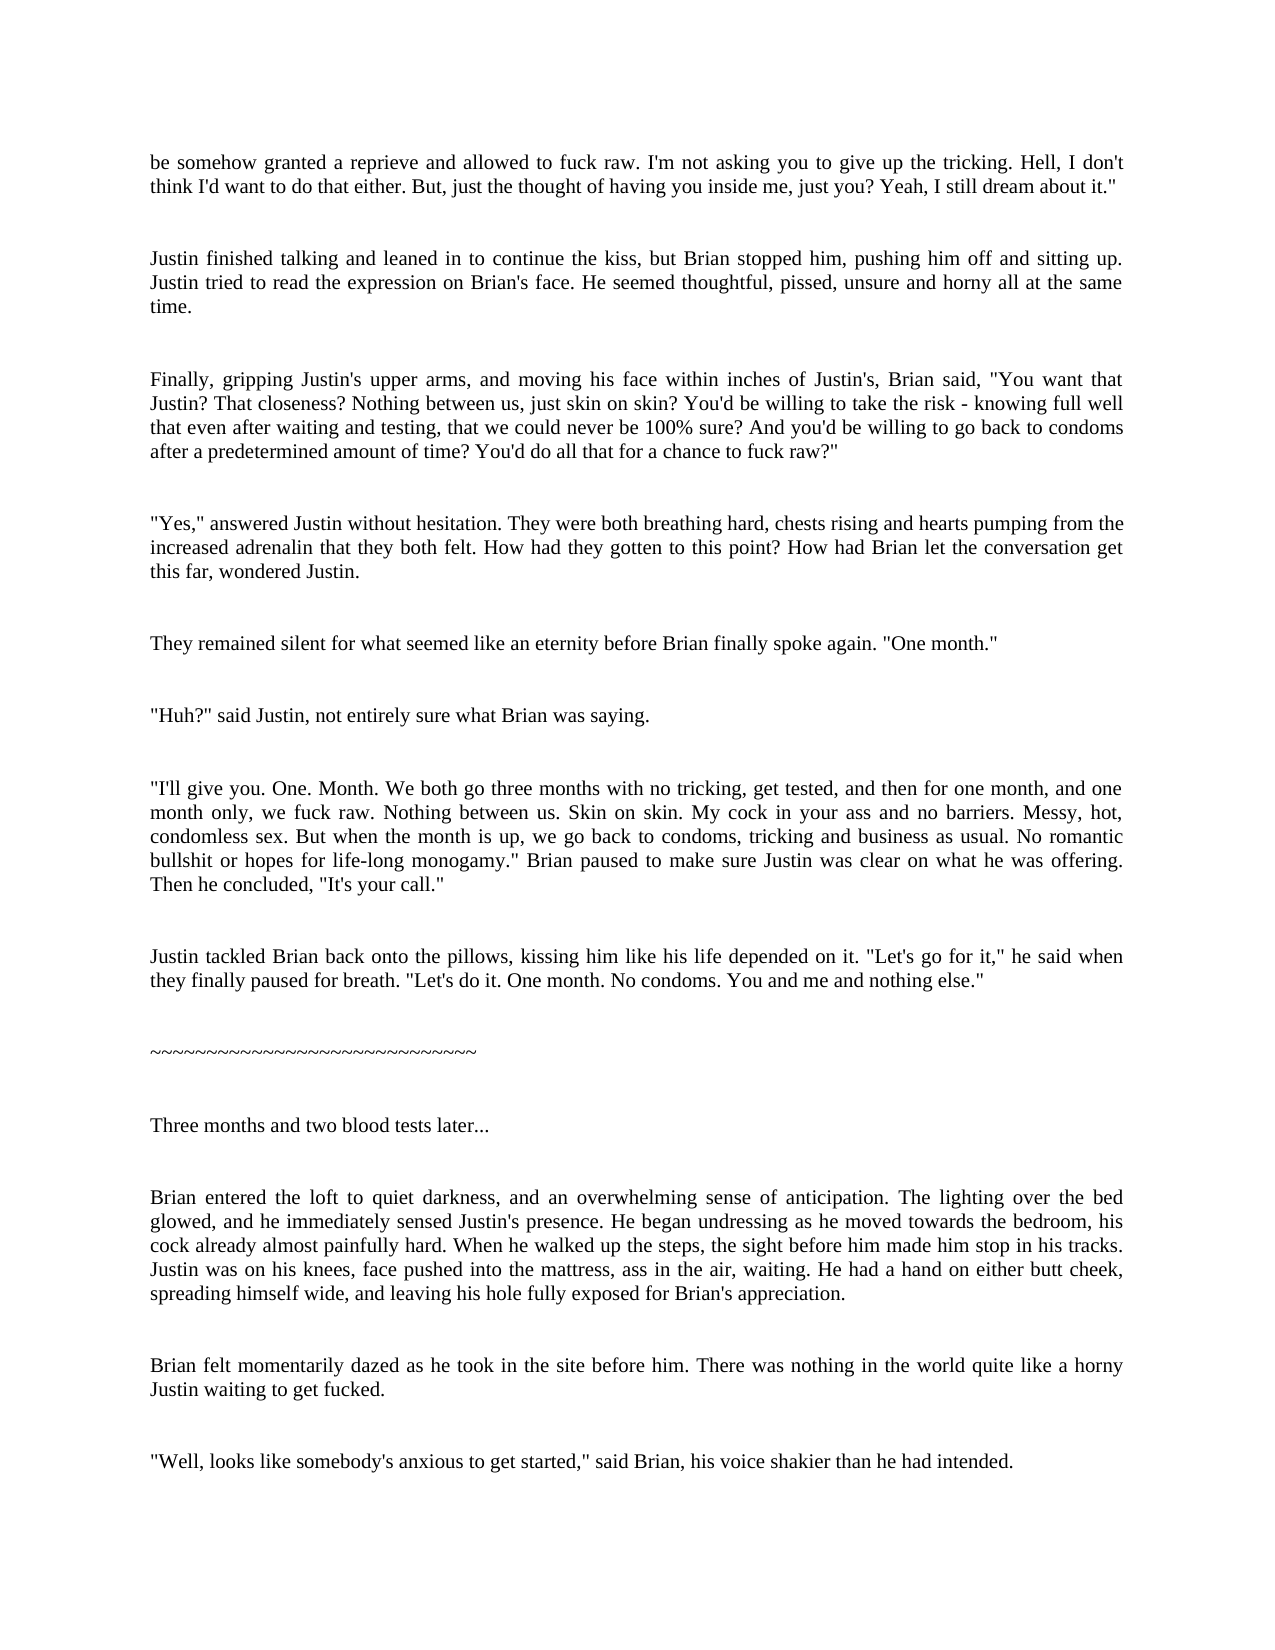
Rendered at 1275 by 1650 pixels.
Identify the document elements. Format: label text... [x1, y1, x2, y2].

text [150, 150, 1125, 198]
text Three months and two blood tests later... [150, 1112, 1125, 1137]
text They remained silent for what seemed like an eternity before Brian finally spoke again. "One month." [150, 631, 1125, 655]
text "Huh?" said Justin, not entirely sure what Brian was saying. [150, 703, 1125, 727]
text Finally, gripping Justin's upper arms, and moving his face within inches of Justin's, Brian said, "You want that Justin? That closeness? Nothing between us, just skin on skin? You'd be willing to take the risk - knowing full well that even after waiting and testing, that we could never be 100% sure? And you'd be willing to go back to condoms after a predetermined amount of time? You'd do all that for a chance to fuck raw?" [150, 367, 1125, 463]
text Brian felt momentarily dazed as he took in the site before him. There was nothing in the world quite like a horny Justin waiting to get fucked. [150, 1353, 1125, 1401]
text "I'll give you. One. Month. We both go three months with no tricking, get tested, and then for one month, and one month only, we fuck raw. Nothing between us. Skin on skin. My cock in your ass and no barriers. Messy, hot, condomless sex. But when the month is up, we go back to condoms, tricking and business as usual. No romantic bullshit or hopes for life-long monogamy." Brian paused to make sure Justin was clear on what he was offering. Then he concluded, "It's your call." [150, 776, 1125, 896]
text ~~~~~~~~~~~~~~~~~~~~~~~~~~~~~ [150, 1040, 1125, 1064]
text "Yes," answered Justin without hesitation. They were both breathing hard, chests rising and hearts pumping from the increased adrenalin that they both felt. How had they gotten to this point? How had Brian let the conversation get this far, wondered Justin. [150, 511, 1125, 583]
text Justin finished talking and leaned in to continue the kiss, but Brian stopped him, pushing him off and sitting up. Justin tried to read the expression on Brian's face. He seemed thoughtful, pissed, unsure and horny all at the same time. [150, 246, 1125, 318]
text Brian entered the loft to quiet darkness, and an overwhelming sense of anticipation. The lighting over the bed glowed, and he immediately sensed Justin's presence. He began undressing as he moved towards the bedroom, his cock already almost painfully hard. When he walked up the steps, the sight before him made him stop in his tracks. Justin was on his knees, face pushed into the mattress, ass in the air, waiting. He had a hand on either butt cheek, spreading himself wide, and leaving his hole fully exposed for Brian's appreciation. [150, 1185, 1125, 1305]
text "Well, looks like somebody's anxious to get started," said Brian, his voice shakier than he had intended. [150, 1449, 1125, 1473]
text Justin tackled Brian back onto the pillows, kissing him like his life depended on it. "Let's go for it," he said when they finally paused for breath. "Let's do it. One month. No condoms. You and me and nothing else." [150, 944, 1125, 992]
